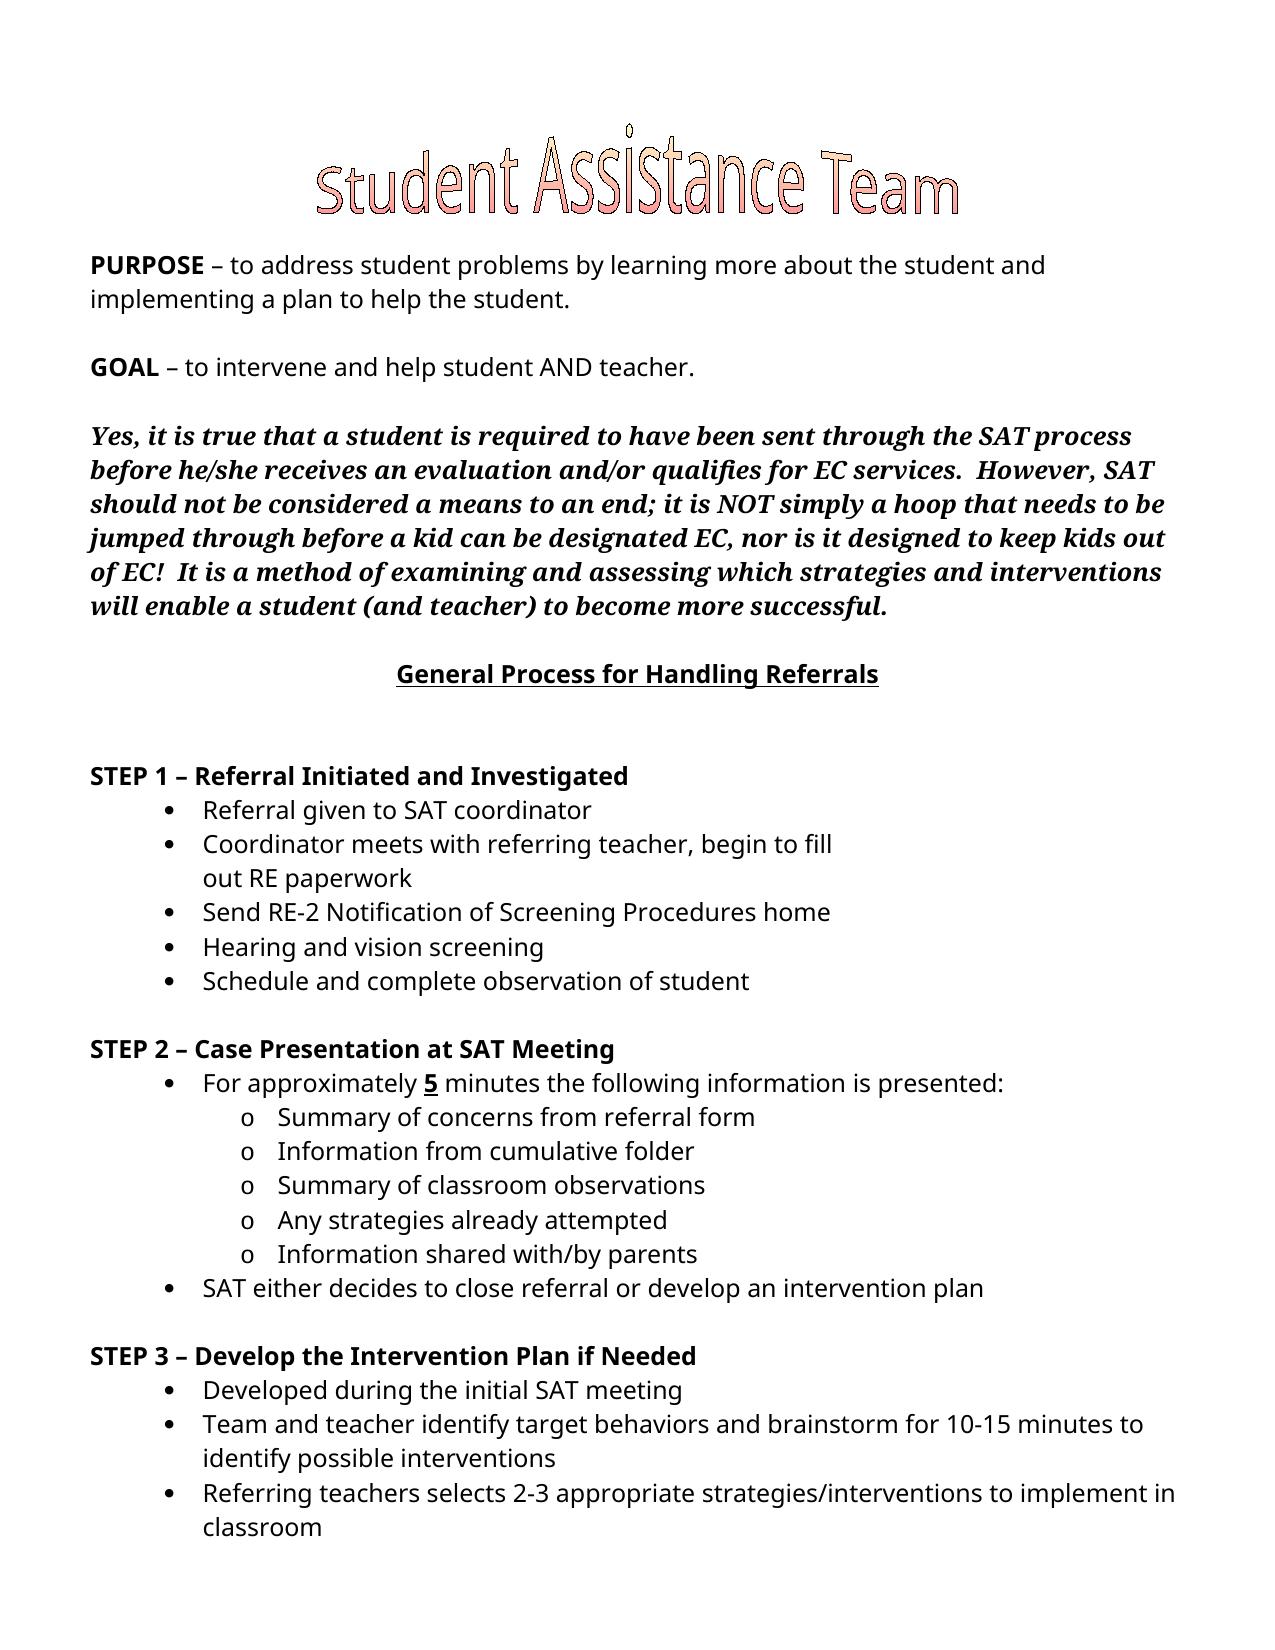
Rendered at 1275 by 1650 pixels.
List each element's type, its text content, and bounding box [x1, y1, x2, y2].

text Yes, it is true that a student is required to have been sent through the process before he/she receives an evaluation and/or qualifies for EC services. However, should not be considered a means to an end; it is NOT simply a hoop that needs to be jumped through before a kid can be designated EC, nor is it designed to keep kids out of EC! It is a method of examining and assessing which strategies and interventions will enable a student (and teacher) to become more successful. [90, 418, 1185, 623]
list Information from cumulative folder [240, 1134, 1185, 1168]
text PURPOSE – to address student problems by learning more about the student and implementing a plan to help the student. [90, 248, 1185, 316]
list Team and teacher identify target behaviors and brainstorm for 10-15 minutes to identify possible interventions [165, 1407, 1185, 1475]
list Summary of concerns from referral form [240, 1099, 1185, 1134]
list Developed during the initial meeting [165, 1373, 1185, 1407]
list Referring teachers selects 2-3 appropriate strategies/interventions to implement in classroom [165, 1475, 1185, 1543]
text STEP 2 – Case Presentation at Meeting [90, 1031, 1185, 1065]
list Summary of classroom observations [240, 1168, 1185, 1202]
list Hearing and vision screening [165, 929, 1185, 963]
list For approximately 5 minutes the following information is presented: [165, 1065, 1185, 1099]
list Referral given to coordinator [165, 793, 1185, 827]
text STEP 3 – Develop the Intervention Plan if Needed [90, 1339, 1185, 1373]
list Any strategies already attempted [240, 1202, 1185, 1237]
text out RE paperwork [165, 861, 1185, 895]
list Schedule and complete observation of student [165, 963, 1185, 997]
text STEP 1 – Referral Initiated and Investigated [90, 759, 1185, 793]
text GOAL – to intervene and help student AND teacher. [90, 350, 1185, 384]
list Send RE-2 Notification of Screening Procedures home [165, 895, 1185, 929]
list Coordinator meets with referring teacher, begin to fill [165, 827, 1185, 861]
text General Process for Handling Referrals [90, 657, 1185, 691]
list Information shared with/by parents [240, 1237, 1185, 1271]
list either decides to close referral or develop an intervention plan [165, 1271, 1185, 1305]
